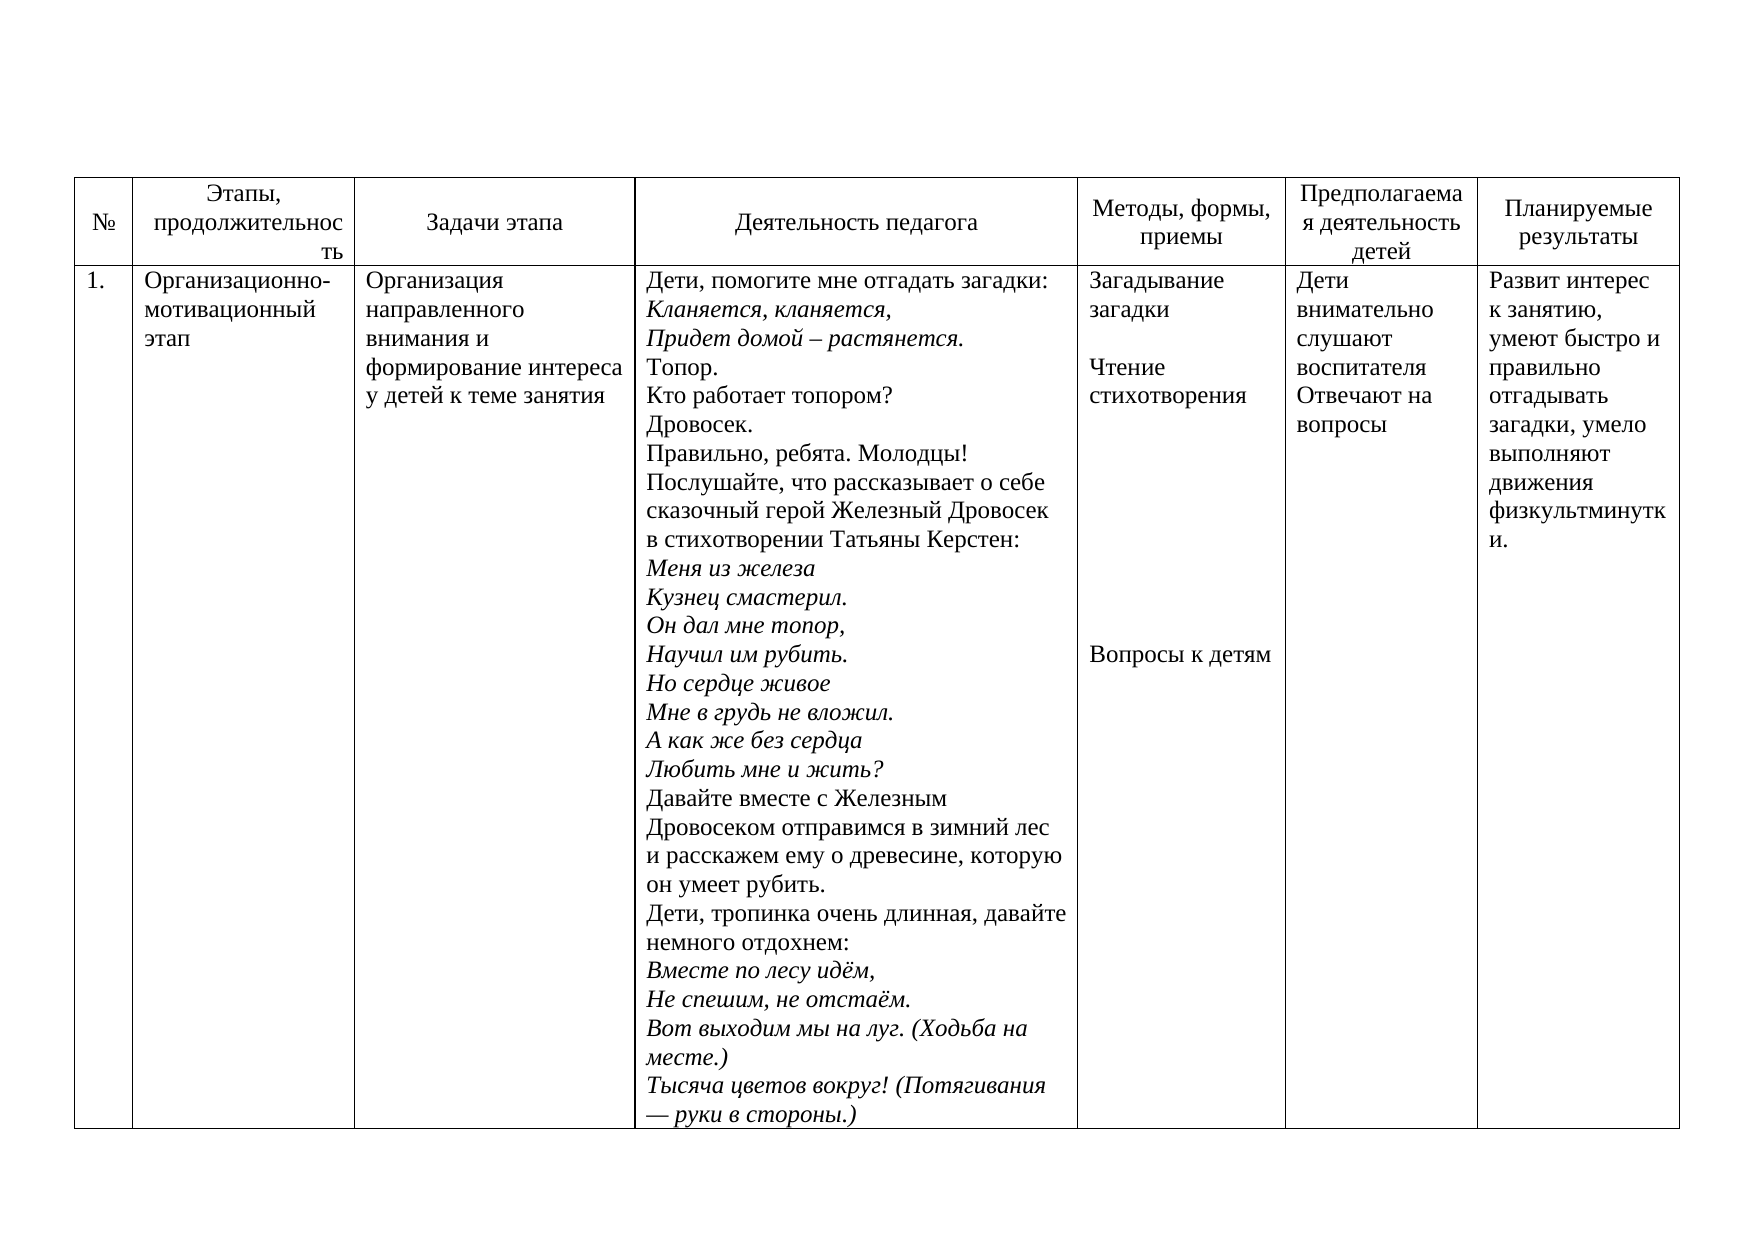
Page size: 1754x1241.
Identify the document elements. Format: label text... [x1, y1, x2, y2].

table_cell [1478, 266, 1679, 1128]
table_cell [1286, 266, 1477, 1128]
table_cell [636, 266, 1077, 1128]
table_header Деятельность педагога [636, 178, 1077, 264]
table_header № [75, 178, 132, 264]
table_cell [133, 266, 354, 1128]
table_header Предполагаемая деятельность детей [1286, 178, 1477, 264]
table_header Этапы, продолжительность [133, 178, 354, 264]
table_header Задачи этапа [355, 178, 634, 264]
table_cell 1. [75, 266, 132, 1128]
table_header Методы, формы, приемы [1078, 178, 1285, 264]
table_header Планируемые результаты [1478, 178, 1679, 264]
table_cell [1078, 266, 1285, 1128]
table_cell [355, 266, 634, 1128]
